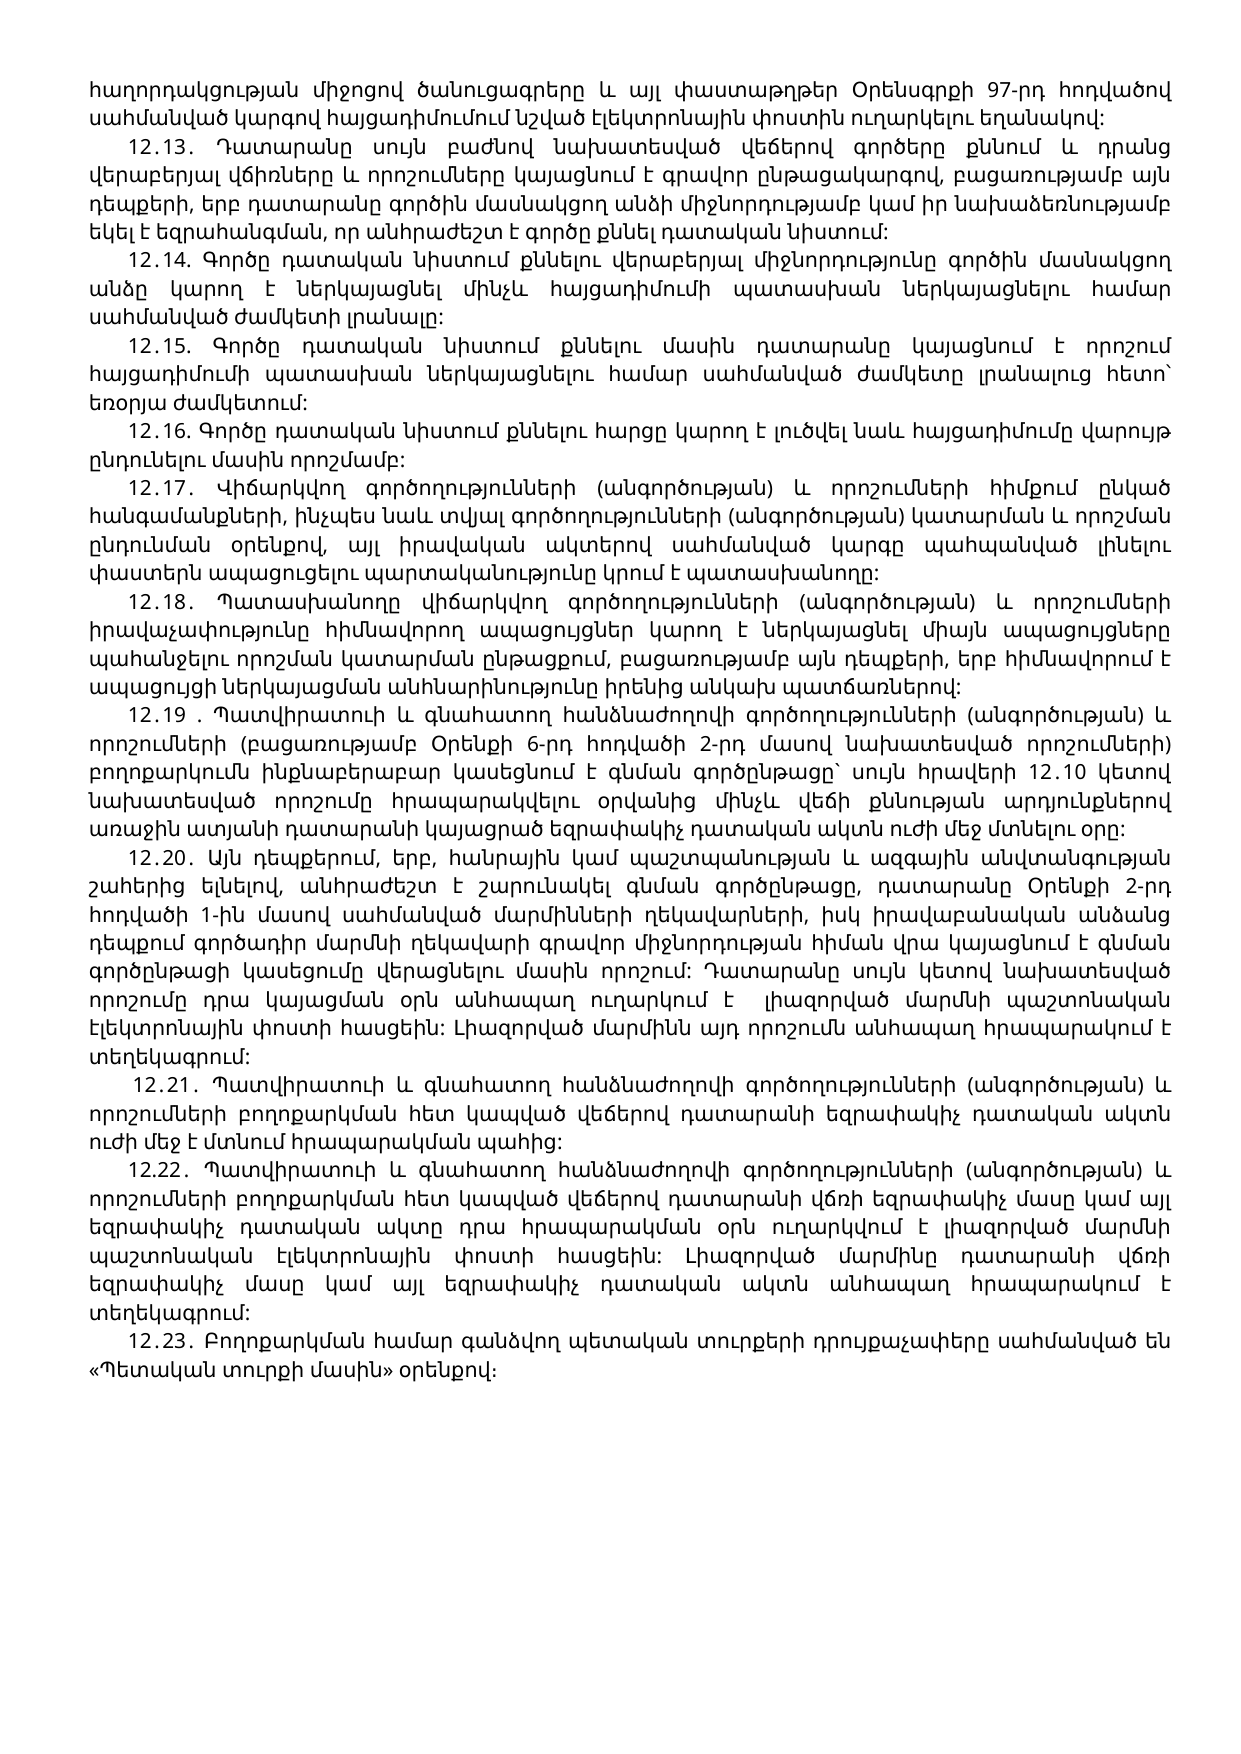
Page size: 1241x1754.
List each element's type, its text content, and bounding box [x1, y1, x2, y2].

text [89, 75, 1171, 132]
text 12․14. Գործը դատական նիստում քննելու վերաբերյալ միջնորդությունը գործին մասնակցող անձը կարող է ներկայացնել մինչև հայցադիմումի պատասխան ներկայացնելու համար սահմանված ժամկետի լրանալը: [89, 246, 1171, 331]
text 12․23․ Բողոքարկման համար գանձվող պետական տուրքերի դրույքաչափերը սահմանված են «Պետական տուրքի մասին» օրենքով։ [89, 1326, 1171, 1383]
text 12․21․ Պատվիրատուի և գնահատող հանձնաժողովի գործողությունների (անգործության) և որոշումների բողոքարկման հետ կապված վեճերով դատարանի եզրափակիչ դատական ակտն ուժի մեջ է մտնում հրապարակման պահից: [89, 1070, 1171, 1156]
text 12․18․ Պատասխանողը վիճարկվող գործողությունների (անգործության) և որոշումների իրավաչափությունը հիմնավորող ապացույցներ կարող է ներկայացնել միայն ապացույցները պահանջելու որոշման կատարման ընթացքում, բացառությամբ այն դեպքերի, երբ հիմնավորում է ապացույցի ներկայացման անհնարինությունը իրենից անկախ պատճառներով: [89, 587, 1171, 701]
text 12.22․ Պատվիրատուի և գնահատող հանձնաժողովի գործողությունների (անգործության) և որոշումների բողոքարկման հետ կապված վեճերով դատարանի վճռի եզրափակիչ մասը կամ այլ եզրափակիչ դատական ակտը դրա հրապարակման օրն ուղարկվում է լիազորված մարմնի պաշտոնական էլեկտրոնային փոստի հասցեին: Լիազորված մարմինը դատարանի վճռի եզրափակիչ մասը կամ այլ եզրափակիչ դատական ակտն անհապաղ հրապարակում է տեղեկագրում: [89, 1156, 1171, 1326]
text 12․13․ Դատարանը սույն բաժնով նախատեսված վեճերով գործերը քննում և դրանց վերաբերյալ վճիռները և որոշումները կայացնում է գրավոր ընթացակարգով, բացառությամբ այն դեպքերի, երբ դատարանը գործին մասնակցող անձի միջնորդությամբ կամ իր նախաձեռնությամբ եկել է եզրահանգման, որ անհրաժեշտ է գործը քննել դատական նիստում: [89, 132, 1171, 246]
text 12․17․ Վիճարկվող գործողությունների (անգործության) և որոշումների հիմքում ընկած հանգամանքների, ինչպես նաև տվյալ գործողությունների (անգործության) կատարման և որոշման ընդունման օրենքով, այլ իրավական ակտերով սահմանված կարգը պահպանված լինելու փաստերն ապացուցելու պարտականությունը կրում է պատասխանողը: [89, 473, 1171, 587]
text 12․19 . Պատվիրատուի և գնահատող հանձնաժողովի գործողությունների (անգործության) և որոշումների (բացառությամբ Օրենքի 6-րդ հոդվածի 2-րդ մասով նախատեսված որոշումների) բողոքարկումն ինքնաբերաբար կասեցնում է գնման գործընթացը` սույն հրավերի 12․10 կետով նախատեսված որոշումը հրապարակվելու օրվանից մինչև վեճի քննության արդյունքներով առաջին ատյանի դատարանի կայացրած եզրափակիչ դատական ակտն ուժի մեջ մտնելու օրը: [89, 701, 1171, 843]
text 12․16. Գործը դատական նիստում քննելու հարցը կարող է լուծվել նաև հայցադիմումը վարույթ ընդունելու մասին որոշմամբ: [89, 416, 1171, 473]
text 12․15. Գործը դատական նիստում քննելու մասին դատարանը կայացնում է որոշում հայցադիմումի պատասխան ներկայացնելու համար սահմանված ժամկետը լրանալուց հետո՝ եռօրյա ժամկետում: [89, 331, 1171, 416]
text 12․20․ Այն դեպքերում, երբ, հանրային կամ պաշտպանության և ազգային անվտանգության շահերից ելնելով, անհրաժեշտ է շարունակել գնման գործընթացը, դատարանը Օրենքի 2-րդ հոդվածի 1-ին մասով սահմանված մարմինների ղեկավարների, իսկ իրավաբանական անձանց դեպքում գործադիր մարմնի ղեկավարի գրավոր միջնորդության հիման վրա կայացնում է գնման գործընթացի կասեցումը վերացնելու մասին որոշում: Դատարանը սույն կետով նախատեսված որոշումը դրա կայացման օրն անհապաղ ուղարկում է լիազորված մարմնի պաշտոնական էլեկտրոնային փոստի հասցեին: Լիազորված մարմինն այդ որոշումն անհապաղ հրապարակում է տեղեկագրում: [89, 843, 1171, 1070]
